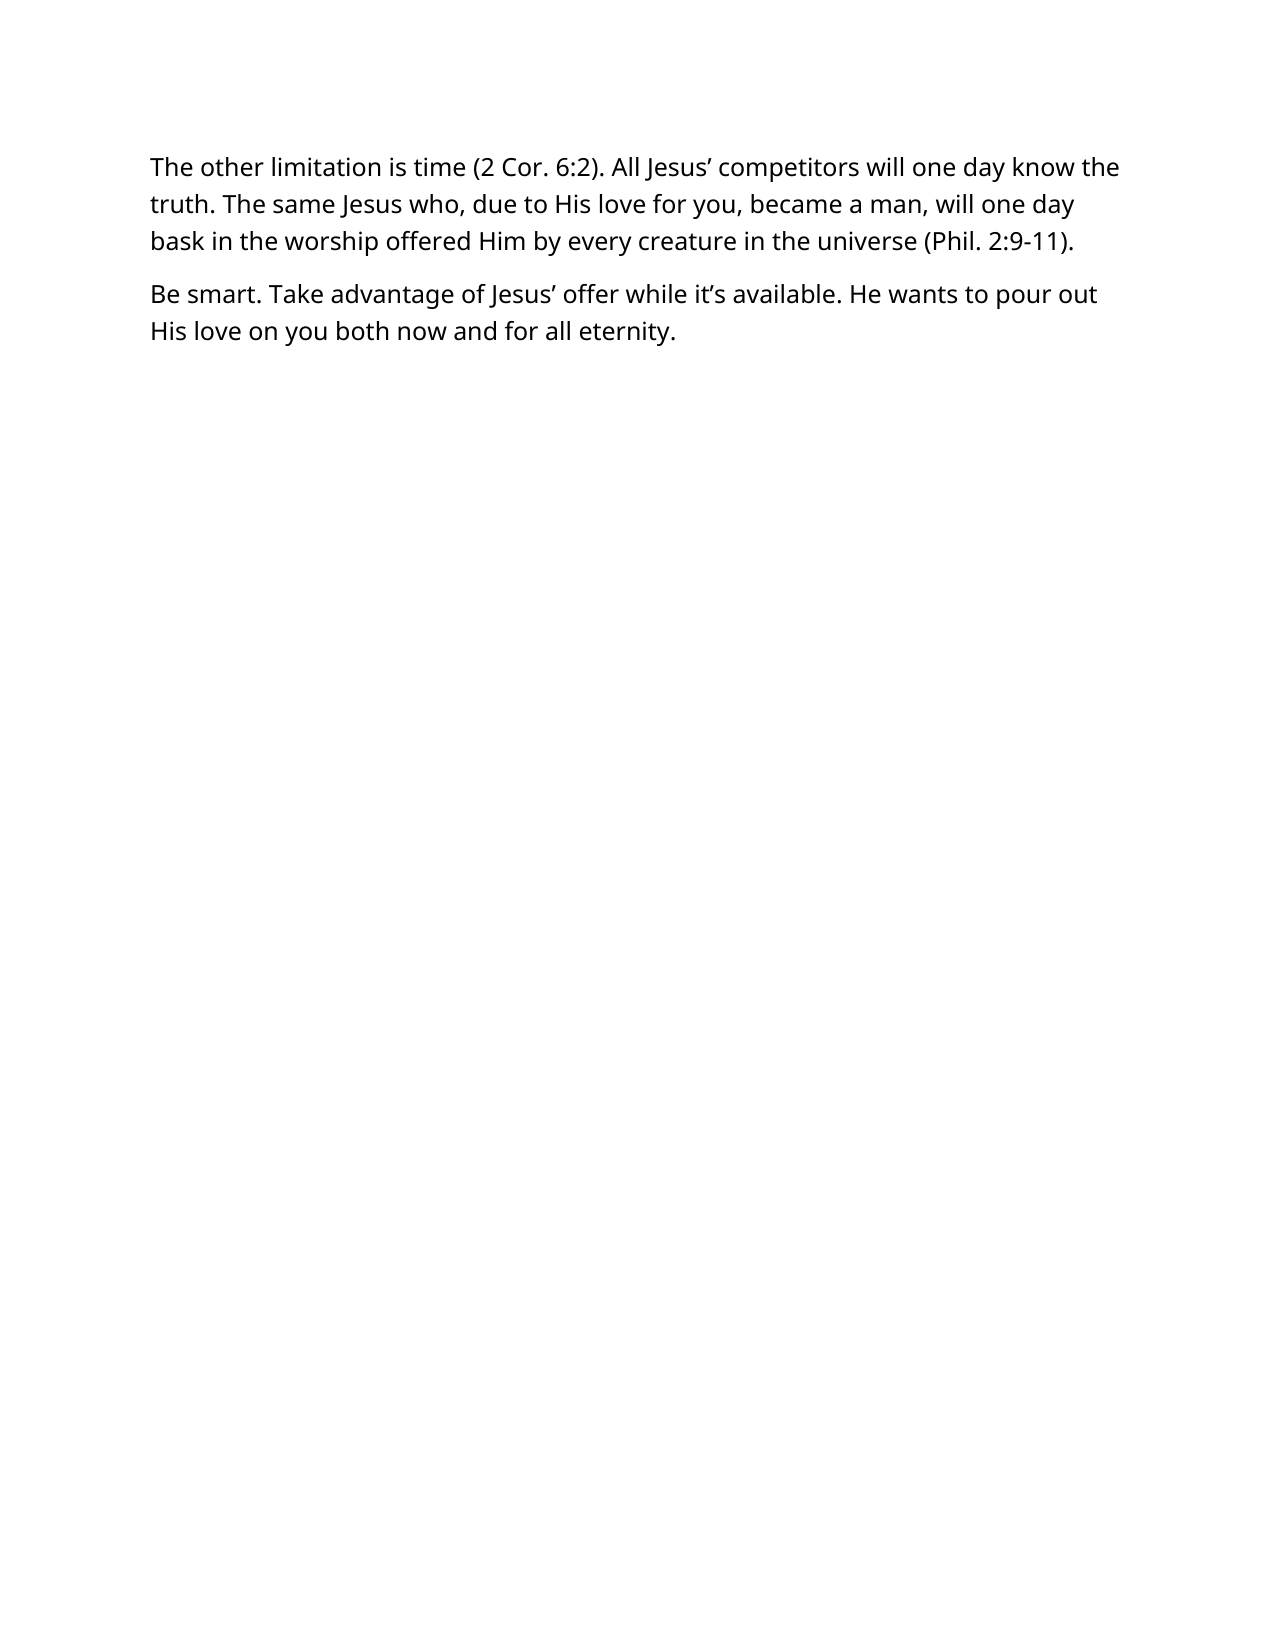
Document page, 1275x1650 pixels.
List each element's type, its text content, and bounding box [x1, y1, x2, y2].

text The other limitation is time (2 Cor. 6:2). All Jesus’ competitors will one day know the truth. The same Jesus who, due to His love for you, became a man, will one day bask in the worship offered Him by every creature in the universe (Phil. 2:9-11). [150, 150, 1125, 258]
text Be smart. Take advantage of Jesus’ offer while it’s available. He wants to pour out His love on you both now and for all eternity. [150, 277, 1125, 348]
